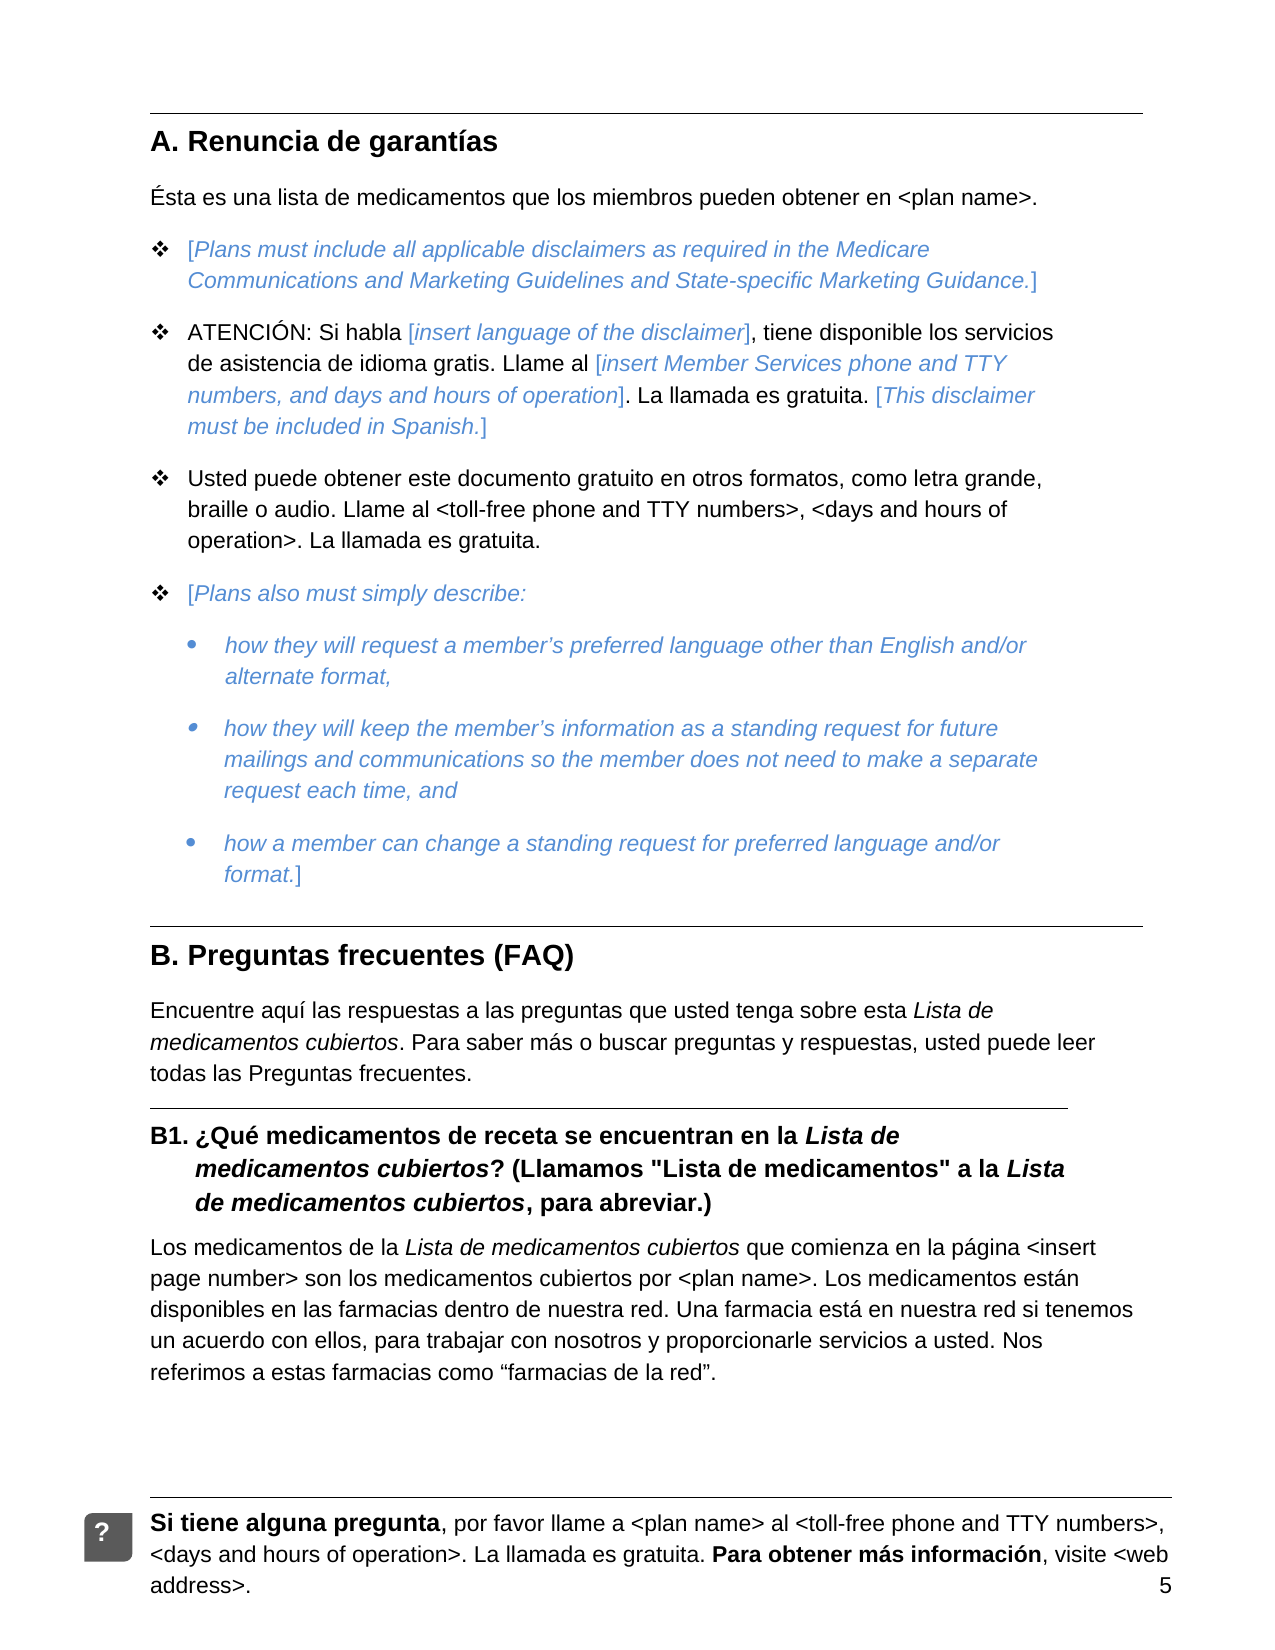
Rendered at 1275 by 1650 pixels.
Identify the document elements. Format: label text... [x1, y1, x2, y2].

list [Plans also must simply describe: [150, 576, 1068, 607]
list how they will keep the member’s information as a standing request for future mailings and communications so the member does not need to make a separate request each time, and [186, 711, 1068, 805]
text Encuentre aquí las respuestas a las preguntas que usted tenga sobre esta Lista de medicamentos cubiertos. Para saber más o buscar preguntas y respuestas, usted puede leer todas las Preguntas frecuentes. [150, 994, 1143, 1087]
list ATENCIÓN: Si habla [insert language of the disclaimer], tiene disponible los servicios de asistencia de idioma gratis. Llame al [insert Member Services phone and TTY numbers, and days and hours of operation]. La llamada es gratuita. [This disclaimer must be included in Spanish.] [150, 316, 1068, 441]
subtitle A. Renuncia de garantías [150, 114, 1143, 159]
text Ésta es una lista de medicamentos que los miembros pueden obtener en <plan name>. [150, 180, 1143, 211]
list how a member can change a standing request for preferred language and/or format.] [186, 826, 1068, 888]
list how they will request a member’s preferred language other than English and/or alternate format, [187, 628, 1068, 691]
list Usted puede obtener este documento gratuito en otros formatos, como letra grande, braille o audio. Llame al <toll-free phone and TTY numbers>, <days and hours of operation>. La llamada es gratuita. [150, 461, 1068, 555]
list [Plans must include all applicable disclaimers as required in the Medicare Communications and Marketing Guidelines and State-specific Marketing Guidance.] [150, 232, 1068, 295]
subtitle B1. ¿Qué medicamentos de receta se encuentran en la Lista de medicamentos cubiertos? (Llamamos "Lista de medicamentos" a la Lista de medicamentos cubiertos, para abreviar.) [150, 1109, 1068, 1218]
subtitle B. Preguntas frecuentes (FAQ) [150, 927, 1143, 973]
text Los medicamentos de la Lista de medicamentos cubiertos que comienza en la página <insert page number> son los medicamentos cubiertos por <plan name>. Los medicamentos están disponibles en las farmacias dentro de nuestra red. Una farmacia está en nuestra red si tenemos un acuerdo con ellos, para trabajar con nosotros y proporcionarle servicios a usted. Nos referimos a estas farmacias como “farmacias de la red”. [150, 1230, 1143, 1386]
